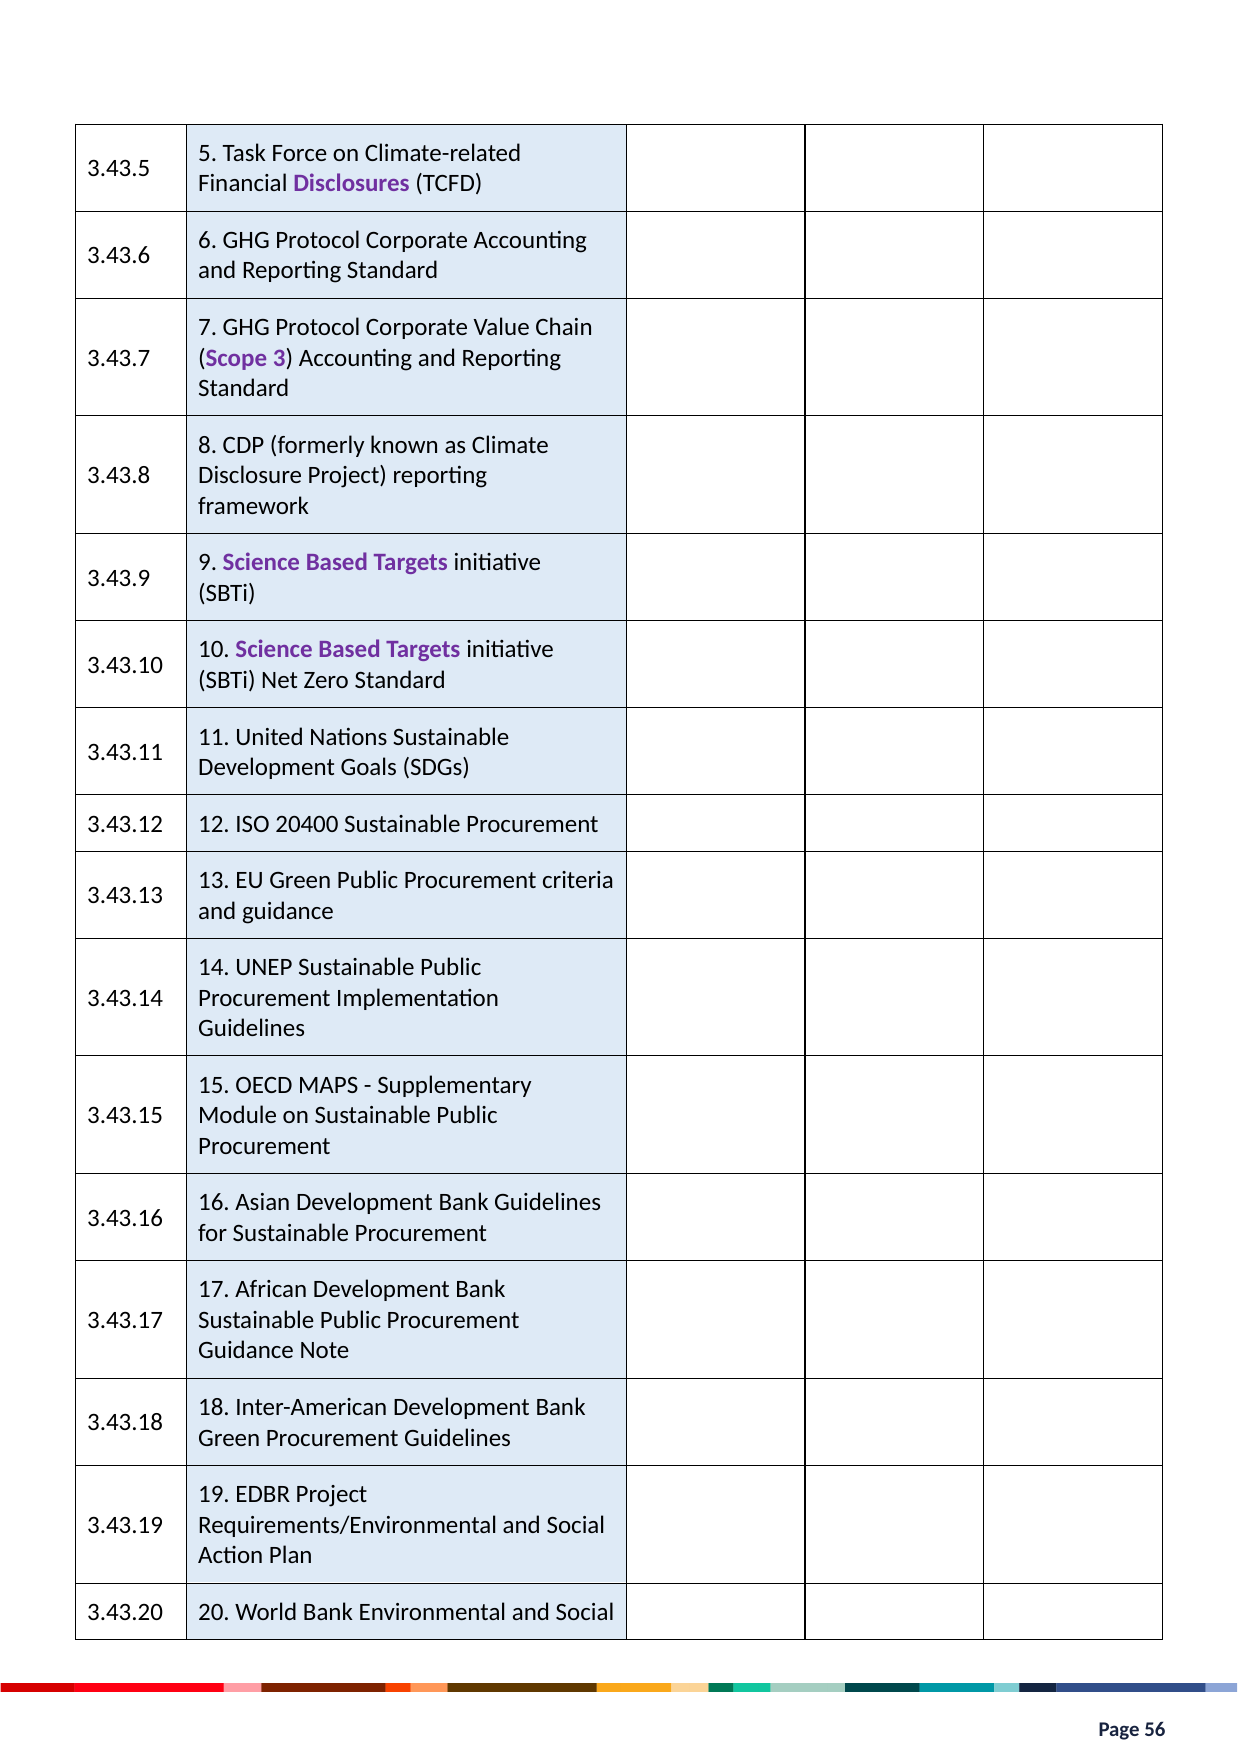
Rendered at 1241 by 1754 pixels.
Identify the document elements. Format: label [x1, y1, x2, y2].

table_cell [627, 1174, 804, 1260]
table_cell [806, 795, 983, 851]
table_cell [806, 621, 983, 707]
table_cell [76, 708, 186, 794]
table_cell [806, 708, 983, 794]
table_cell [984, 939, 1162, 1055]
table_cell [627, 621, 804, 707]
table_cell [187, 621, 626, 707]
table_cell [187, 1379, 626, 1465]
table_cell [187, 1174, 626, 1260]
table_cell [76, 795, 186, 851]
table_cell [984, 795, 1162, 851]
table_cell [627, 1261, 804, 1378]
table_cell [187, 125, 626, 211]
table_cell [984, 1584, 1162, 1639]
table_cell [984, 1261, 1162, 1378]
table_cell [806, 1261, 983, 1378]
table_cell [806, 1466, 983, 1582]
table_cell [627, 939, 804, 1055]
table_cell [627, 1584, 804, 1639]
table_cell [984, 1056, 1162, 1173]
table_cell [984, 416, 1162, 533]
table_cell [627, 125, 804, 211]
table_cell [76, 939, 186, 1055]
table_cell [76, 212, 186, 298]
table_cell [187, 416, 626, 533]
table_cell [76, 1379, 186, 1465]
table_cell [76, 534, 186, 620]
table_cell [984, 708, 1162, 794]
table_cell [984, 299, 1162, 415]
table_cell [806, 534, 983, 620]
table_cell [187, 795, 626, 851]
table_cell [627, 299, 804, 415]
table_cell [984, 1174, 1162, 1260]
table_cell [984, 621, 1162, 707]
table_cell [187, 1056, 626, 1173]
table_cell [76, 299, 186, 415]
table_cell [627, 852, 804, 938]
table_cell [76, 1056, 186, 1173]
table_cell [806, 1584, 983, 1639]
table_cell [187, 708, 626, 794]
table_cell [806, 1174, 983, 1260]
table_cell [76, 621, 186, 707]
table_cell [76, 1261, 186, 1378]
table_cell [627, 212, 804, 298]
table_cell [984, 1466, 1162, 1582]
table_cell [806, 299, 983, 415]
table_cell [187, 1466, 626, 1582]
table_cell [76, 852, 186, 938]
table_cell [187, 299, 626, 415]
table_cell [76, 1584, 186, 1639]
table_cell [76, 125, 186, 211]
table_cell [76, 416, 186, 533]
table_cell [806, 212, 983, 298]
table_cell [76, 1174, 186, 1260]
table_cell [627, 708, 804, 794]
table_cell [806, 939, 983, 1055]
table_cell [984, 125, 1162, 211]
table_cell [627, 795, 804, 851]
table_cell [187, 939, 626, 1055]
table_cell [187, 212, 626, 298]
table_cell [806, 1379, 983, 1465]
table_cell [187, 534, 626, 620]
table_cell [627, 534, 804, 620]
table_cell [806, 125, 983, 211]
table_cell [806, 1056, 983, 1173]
picture [0, 1683, 1236, 1692]
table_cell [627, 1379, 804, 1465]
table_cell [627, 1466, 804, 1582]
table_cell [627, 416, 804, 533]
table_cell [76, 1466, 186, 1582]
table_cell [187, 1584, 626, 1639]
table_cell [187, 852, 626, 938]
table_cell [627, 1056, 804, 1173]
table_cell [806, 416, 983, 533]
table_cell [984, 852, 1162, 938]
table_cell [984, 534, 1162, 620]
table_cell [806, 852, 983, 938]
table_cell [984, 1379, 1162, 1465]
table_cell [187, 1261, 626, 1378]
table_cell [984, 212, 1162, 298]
